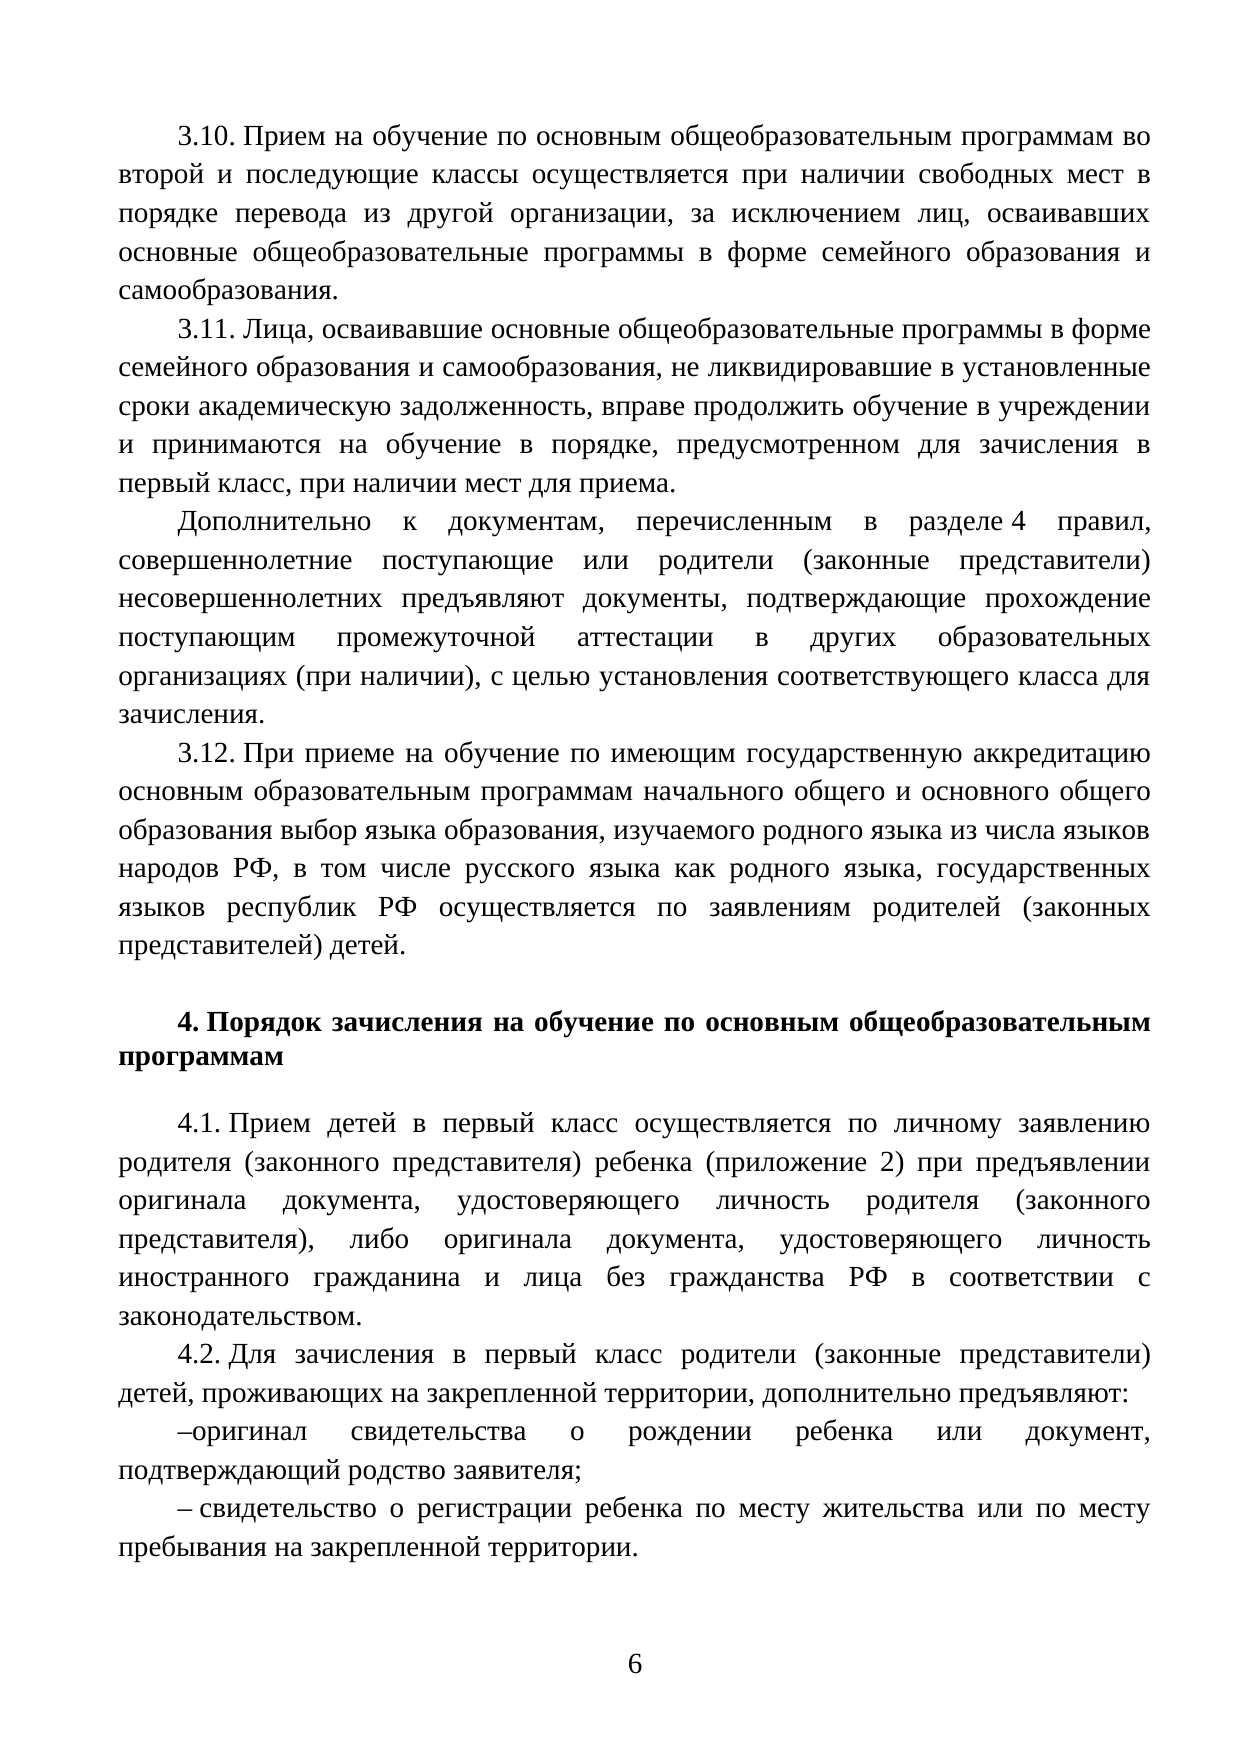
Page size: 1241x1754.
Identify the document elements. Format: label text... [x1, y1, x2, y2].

text Дополнительно к документам, перечисленным в разделе 4 правил, совершеннолетние поступающие или родители (законные представители) несовершеннолетних предъявляют документы, подтверждающие прохождение поступающим промежуточной аттестации в других образовательных организациях (при наличии), с целью установления соответствующего класса для зачисления. [118, 503, 1152, 730]
text 4.2. Для зачисления в первый класс родители (законные представители) детей, проживающих на закрепленной территории, дополнительно предъявляют: [118, 1336, 1152, 1408]
text 3.11. Лица, осваивавшие основные общеобразовательные программы в форме семейного образования и самообразования, не ликвидировавшие в установленные сроки академическую задолженность, вправе продолжить обучение в учреждении и принимаются на обучение в порядке, предусмотренном для зачисления в первый класс, при наличии мест для приема. [118, 311, 1152, 498]
text 3.12. При приеме на обучение по имеющим государственную аккредитацию основным образовательным программам начального общего и основного общего образования выбор языка образования, изучаемого родного языка из числа языков народов РФ, в том числе русского языка как родного языка, государственных языков республик РФ осуществляется по заявлениям родителей (законных представителей) детей. [118, 735, 1152, 961]
text 4.1. Прием детей в первый класс осуществляется по личному заявлению родителя (законного представителя) ребенка (приложение 2) при предъявлении оригинала документа, удостоверяющего личность родителя (законного представителя), либо оригинала документа, удостоверяющего личность иностранного гражданина и лица без гражданства РФ в соответствии с законодательством. [118, 1105, 1152, 1331]
text 4. Порядок зачисления на обучение по основным общеобразовательным программам [118, 1004, 1152, 1072]
text – свидетельство о регистрации ребенка по месту жительства или по месту пребывания на закрепленной территории. [118, 1491, 1152, 1563]
text 3.10. Прием на обучение по основным общеобразовательным программам во второй и последующие классы осуществляется при наличии свободных мест в порядке перевода из другой организации, за исключением лиц, осваивавших основные общеобразовательные программы в форме семейного образования и самообразования. [118, 118, 1152, 306]
text –оригинал свидетельства о рождении ребенка или документ, подтверждающий родство заявителя; [118, 1413, 1152, 1486]
